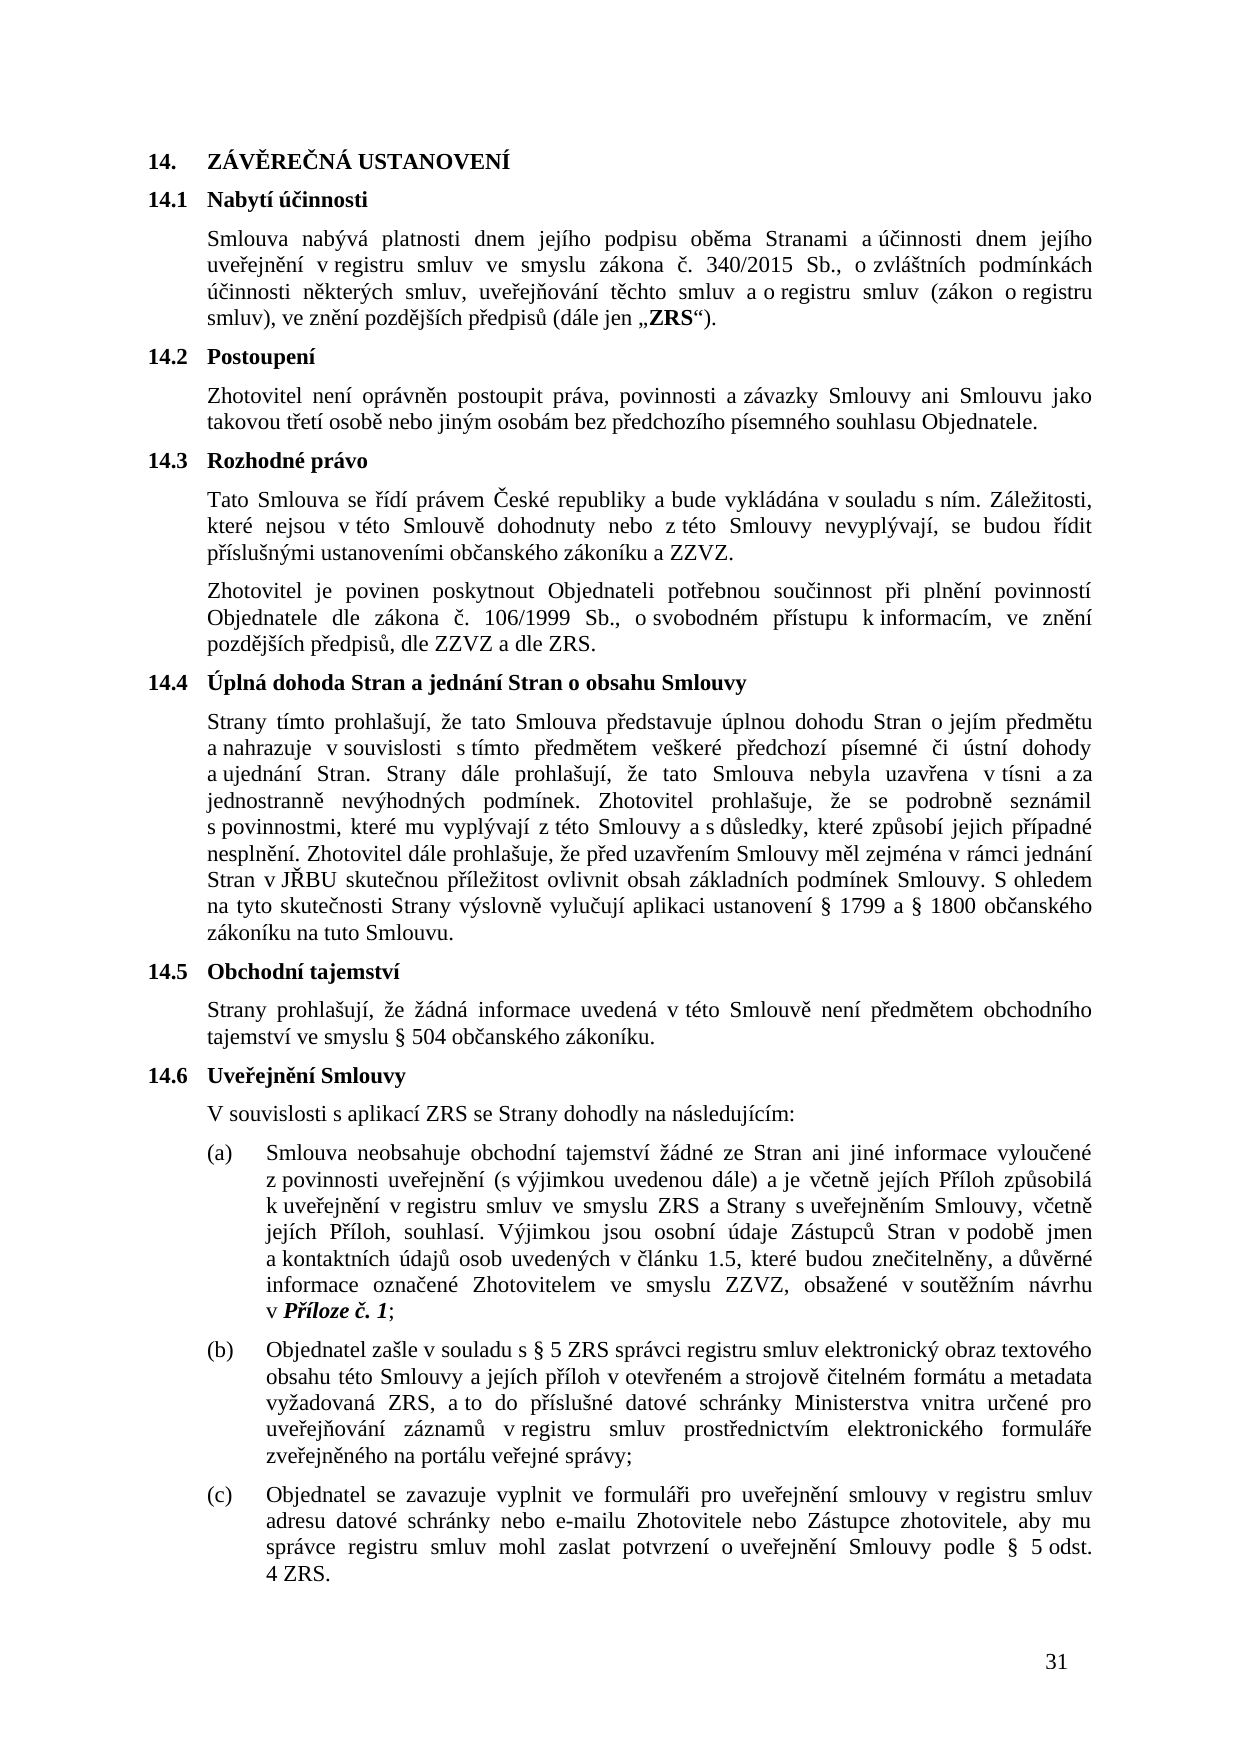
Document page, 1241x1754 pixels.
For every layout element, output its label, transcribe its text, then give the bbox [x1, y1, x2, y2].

subtitle Rozhodné právo [148, 447, 1092, 474]
text Strany prohlašují, že žádná informace uvedená v této Smlouvě není předmětem obchodního tajemství ve smyslu § 504 občanského zákoníku. [207, 996, 1092, 1049]
text Tato Smlouva se řídí právem České republiky a bude vykládána v souladu s ním. Záležitosti, které nejsou v této Smlouvě dohodnuty nebo z této Smlouvy nevyplývají, se budou řídit příslušnými ustanoveními občanského zákoníku a ZZVZ. [207, 486, 1092, 565]
text Strany tímto prohlašují, že tato Smlouva představuje úplnou dohodu Stran o jejím předmětu a nahrazuje v souvislosti s tímto předmětem veškeré předchozí písemné či ústní dohody a ujednání Stran. Strany dále prohlašují, že tato Smlouva nebyla uzavřena v tísni a za jednostranně nevýhodných podmínek. Zhotovitel prohlašuje, že se podrobně seznámil s povinnostmi, které mu vyplývají z této Smlouvy a s důsledky, které způsobí jejich případné nesplnění. Zhotovitel dále prohlašuje, že před uzavřením Smlouvy měl zejména v rámci jednání Stran v JŘBU skutečnou příležitost ovlivnit obsah základních podmínek Smlouvy. S ohledem na tyto skutečnosti Strany výslovně vylučují aplikaci ustanovení § 1799 a § 1800 občanského zákoníku na tuto Smlouvu. [207, 708, 1092, 945]
text Zhotovitel není oprávněn postoupit práva, povinnosti a závazky Smlouvy ani Smlouvu jako takovou třetí osobě nebo jiným osobám bez předchozího písemného souhlasu Objednatele. [207, 382, 1092, 434]
subtitle Obchodní tajemství [148, 958, 1092, 984]
subtitle Úplná dohoda Stran a jednání Stran o obsahu Smlouvy [148, 669, 1092, 696]
text Zhotovitel je povinen poskytnout Objednateli potřebnou součinnost při plnění povinností Objednatele dle zákona č. 106/1999 Sb., o svobodném přístupu k informacím, ve znění pozdějších předpisů, dle ZZVZ a dle ZRS. [207, 577, 1092, 656]
subtitle Postoupení [148, 343, 1092, 369]
text V souvislosti s aplikací ZRS se Strany dohodly na následujícím: [207, 1100, 1092, 1127]
list Objednatel zašle v souladu s § 5 ZRS správci registru smluv elektronický obraz textového obsahu této Smlouvy a jejích příloh v otevřeném a strojově čitelném formátu a metadata vyžadovaná ZRS, a to do příslušné datové schránky Ministerstva vnitra určené pro uveřejňování záznamů v registru smluv prostřednictvím elektronického formuláře zveřejněného na portálu veřejné správy; [207, 1336, 1092, 1468]
list Objednatel se zavazuje vyplnit ve formuláři pro uveřejnění smlouvy v registru smluv adresu datové schránky nebo e-mailu Zhotovitele nebo Zástupce zhotovitele, aby mu správce registru smluv mohl zaslat potvrzení o uveřejnění Smlouvy podle § 5 odst. 4 ZRS. [207, 1481, 1092, 1586]
list Smlouva neobsahuje obchodní tajemství žádné ze Stran ani jiné informace vyloučené z povinnosti uveřejnění (s výjimkou uvedenou dále) a je včetně jejích Příloh způsobilá k uveřejnění v registru smluv ve smyslu ZRS a Strany s uveřejněním Smlouvy, včetně jejích Příloh, souhlasí. Výjimkou jsou osobní údaje Zástupců Stran v podobě jmen a kontaktních údajů osob uvedených v článku 1.5, které budou znečitelněny, a důvěrné informace označené Zhotovitelem ve smyslu ZZVZ, obsažené v soutěžním návrhu v Příloze č. 1; [207, 1139, 1092, 1324]
subtitle Nabytí účinnosti [148, 186, 1092, 213]
subtitle ZÁVĚREČNÁ USTANOVENÍ [148, 148, 1092, 174]
subtitle Uveřejnění Smlouvy [148, 1062, 1092, 1088]
text Smlouva nabývá platnosti dnem jejího podpisu oběma Stranami a účinnosti dnem jejího uveřejnění v registru smluv ve smyslu zákona č. 340/2015 Sb., o zvláštních podmínkách účinnosti některých smluv, uveřejňování těchto smluv a o registru smluv (zákon o registru smluv), ve znění pozdějších předpisů (dále jen „ZRS“). [207, 225, 1092, 330]
